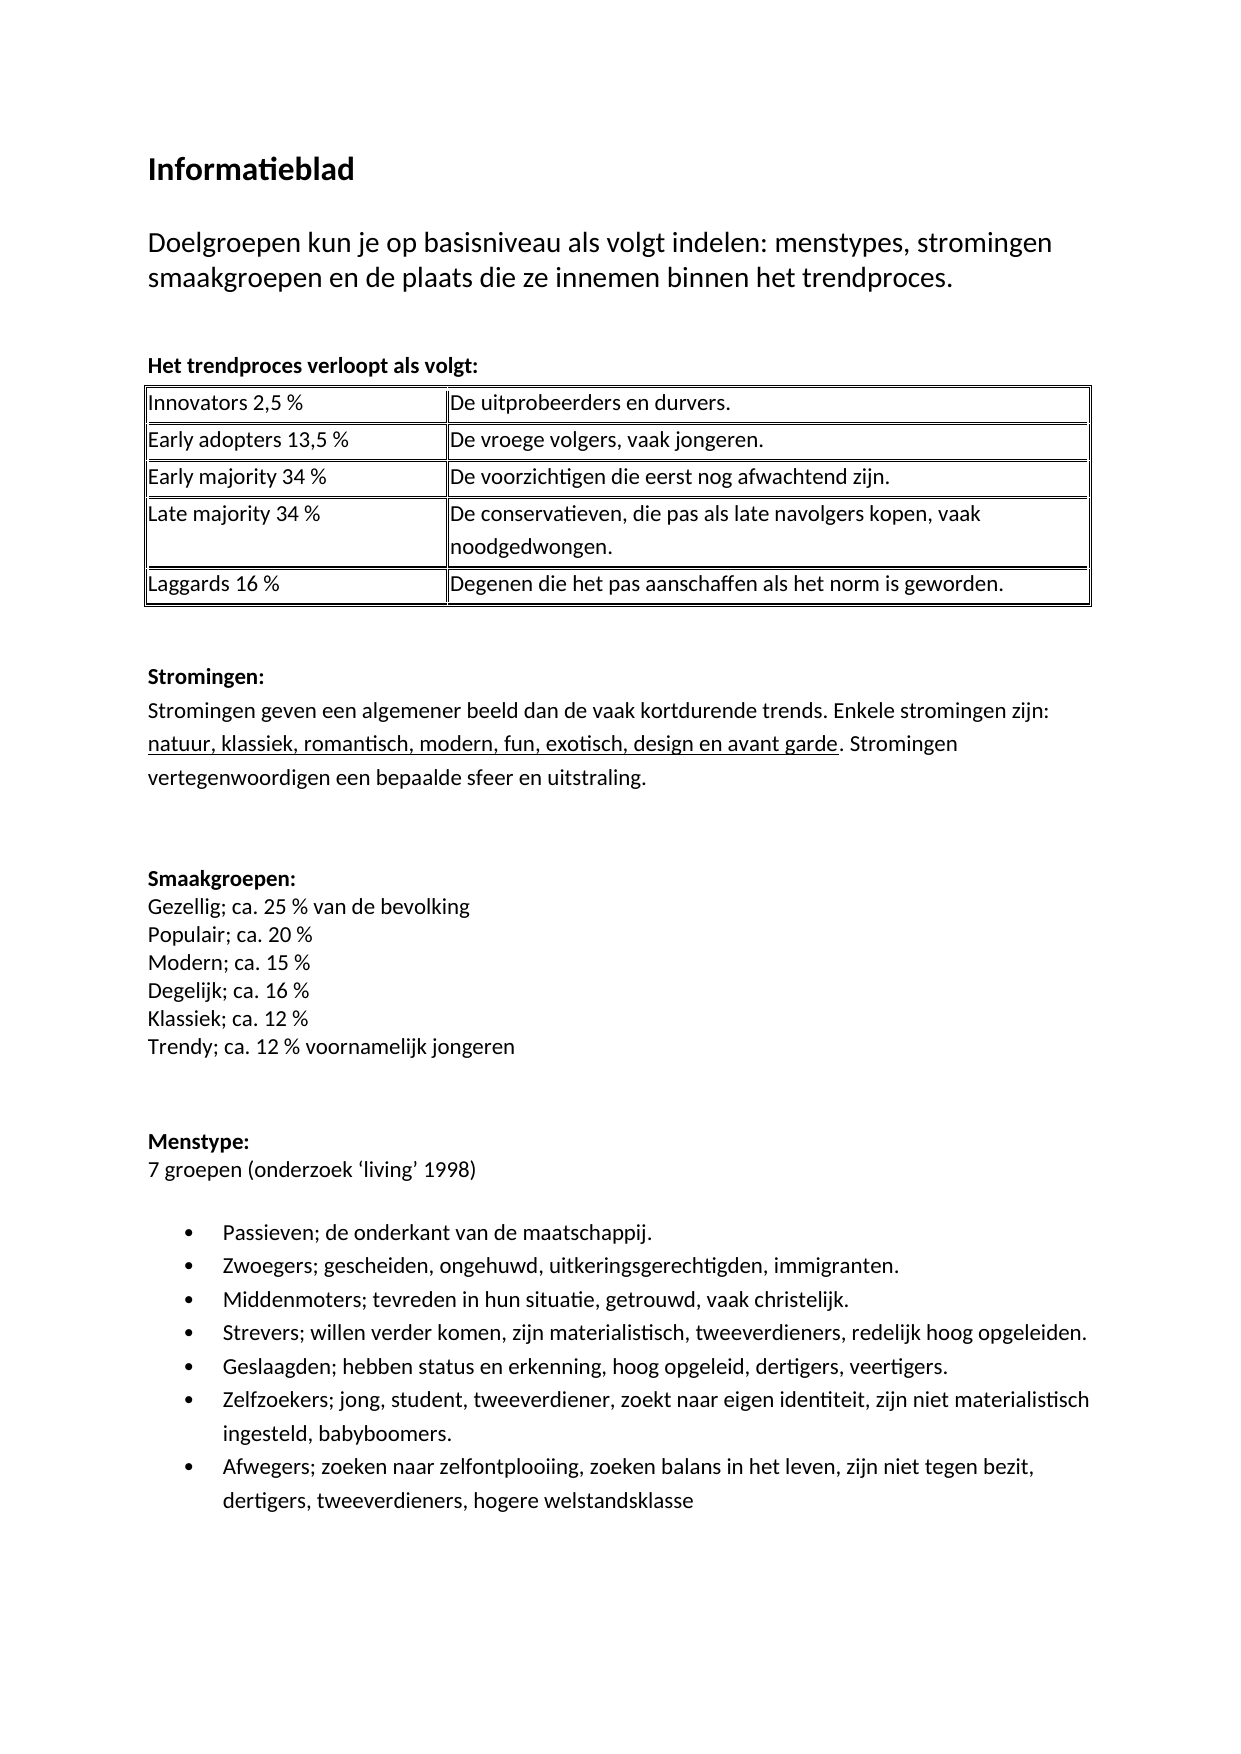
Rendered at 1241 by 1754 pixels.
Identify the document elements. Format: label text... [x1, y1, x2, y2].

text Menstype: [148, 1127, 1093, 1155]
table_cell De vroege volgers, vaak jongeren. [448, 422, 1090, 459]
table_cell Degenen die het pas aanschaffen als het norm is geworden. [448, 566, 1089, 603]
text Doelgroepen kun je op basisniveau als volgt indelen: menstypes, stromingen smaakgroepen en de plaats die ze innemen binnen het trendproces. [148, 224, 1093, 295]
list Passieven; de onderkant van de maatschappij. [185, 1218, 1093, 1246]
list Middenmoters; tevreden in hun situatie, getrouwd, vaak christelijk. [185, 1285, 1093, 1313]
list Strevers; willen verder komen, zijn materialistisch, tweeverdieners, redelijk hoog opgeleiden. [185, 1318, 1093, 1346]
table_cell Late majority 34 % [145, 496, 448, 566]
list Zelfzoekers; jong, student, tweeverdiener, zoekt naar eigen identiteit, zijn niet materialistisch ingesteld, babyboomers. [185, 1385, 1093, 1447]
text Trendy; ca. 12 % voornamelijk jongeren [148, 1032, 1093, 1060]
text Degelijk; ca. 16 % [148, 976, 1093, 1004]
table_header De uitprobeerders en durvers. [448, 388, 1089, 422]
text 7 groepen (onderzoek ‘living’ 1998) [148, 1155, 1093, 1183]
table_cell Laggards 16 % [147, 566, 448, 603]
table_cell De voorzichtigen die eerst nog afwachtend zijn. [448, 459, 1090, 496]
text Klassiek; ca. 12 % [148, 1004, 1093, 1032]
text Stromingen geven een algemener beeld dan de vaak kortdurende trends. Enkele stromingen zijn: natuur, klassiek, romantisch, modern, fun, exotisch, design en avant garde. Stromingen vertegenwoordigen een bepaalde sfeer en uitstraling. [148, 696, 1093, 791]
list Zwoegers; gescheiden, ongehuwd, uitkeringsgerechtigden, immigranten. [185, 1251, 1093, 1279]
list Geslaagden; hebben status en erkenning, hoog opgeleid, dertigers, veertigers. [185, 1352, 1093, 1380]
text Informatieblad [148, 148, 1093, 188]
text Stromingen: [148, 662, 1093, 691]
text Gezellig; ca. 25 % van de bevolking [148, 892, 1093, 920]
text Populair; ca. 20 % [148, 920, 1093, 948]
table_cell Early majority 34 % [145, 459, 448, 496]
list Afwegers; zoeken naar zelfontplooiing, zoeken balans in het leven, zijn niet tegen bezit, dertigers, tweeverdieners, hogere welstandsklasse [185, 1452, 1093, 1514]
text Smaakgroepen: [148, 864, 1093, 892]
text Modern; ca. 15 % [148, 948, 1093, 976]
table_header Innovators 2,5 % [147, 388, 448, 422]
text Het trendproces verloopt als volgt: [148, 351, 1093, 379]
table_cell Early adopters 13,5 % [145, 422, 448, 459]
table_cell De conservatieven, die pas als late navolgers kopen, vaak noodgedwongen. [448, 496, 1090, 566]
